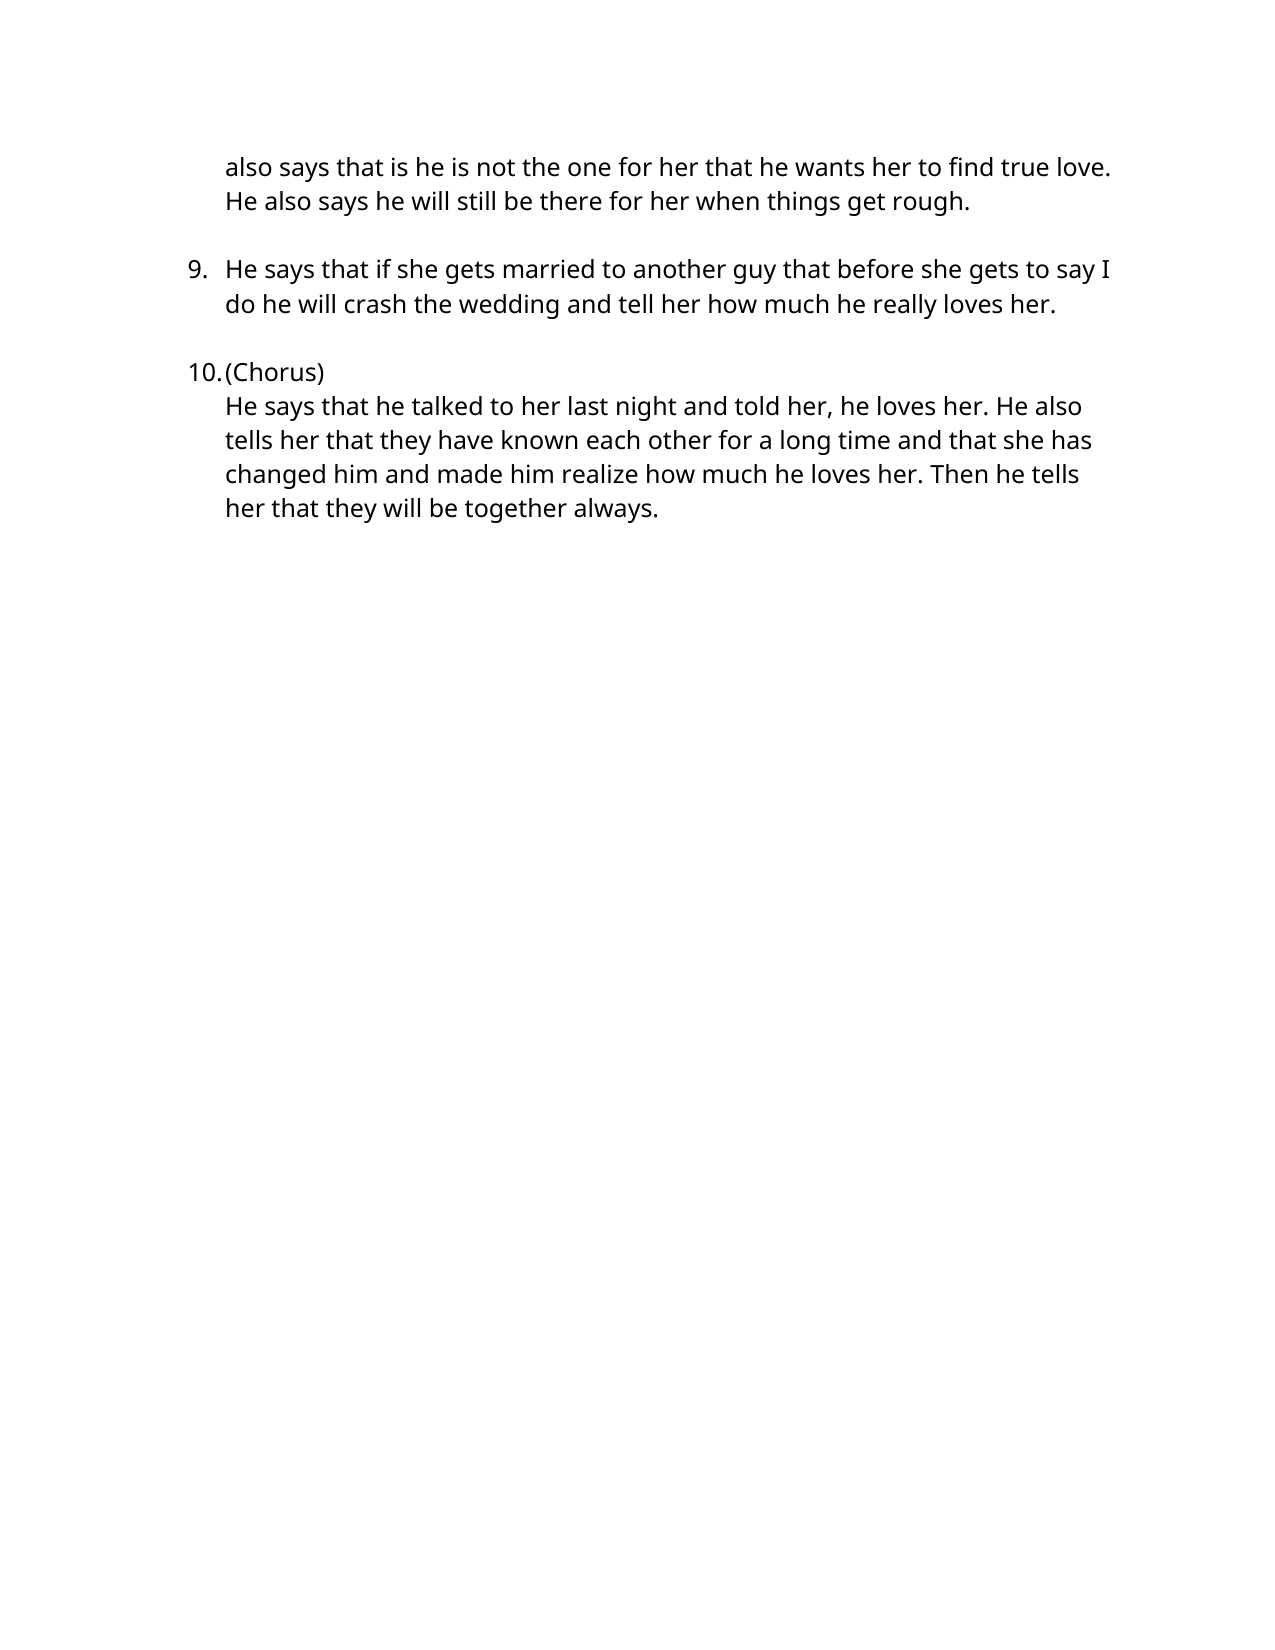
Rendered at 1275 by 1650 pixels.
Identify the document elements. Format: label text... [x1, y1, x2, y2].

list He says that if she gets married to another guy that before she gets to say I do he will crash the wedding and tell her how much he really loves her. [187, 252, 1125, 320]
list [187, 150, 1125, 218]
list (Chorus) [187, 354, 1125, 388]
